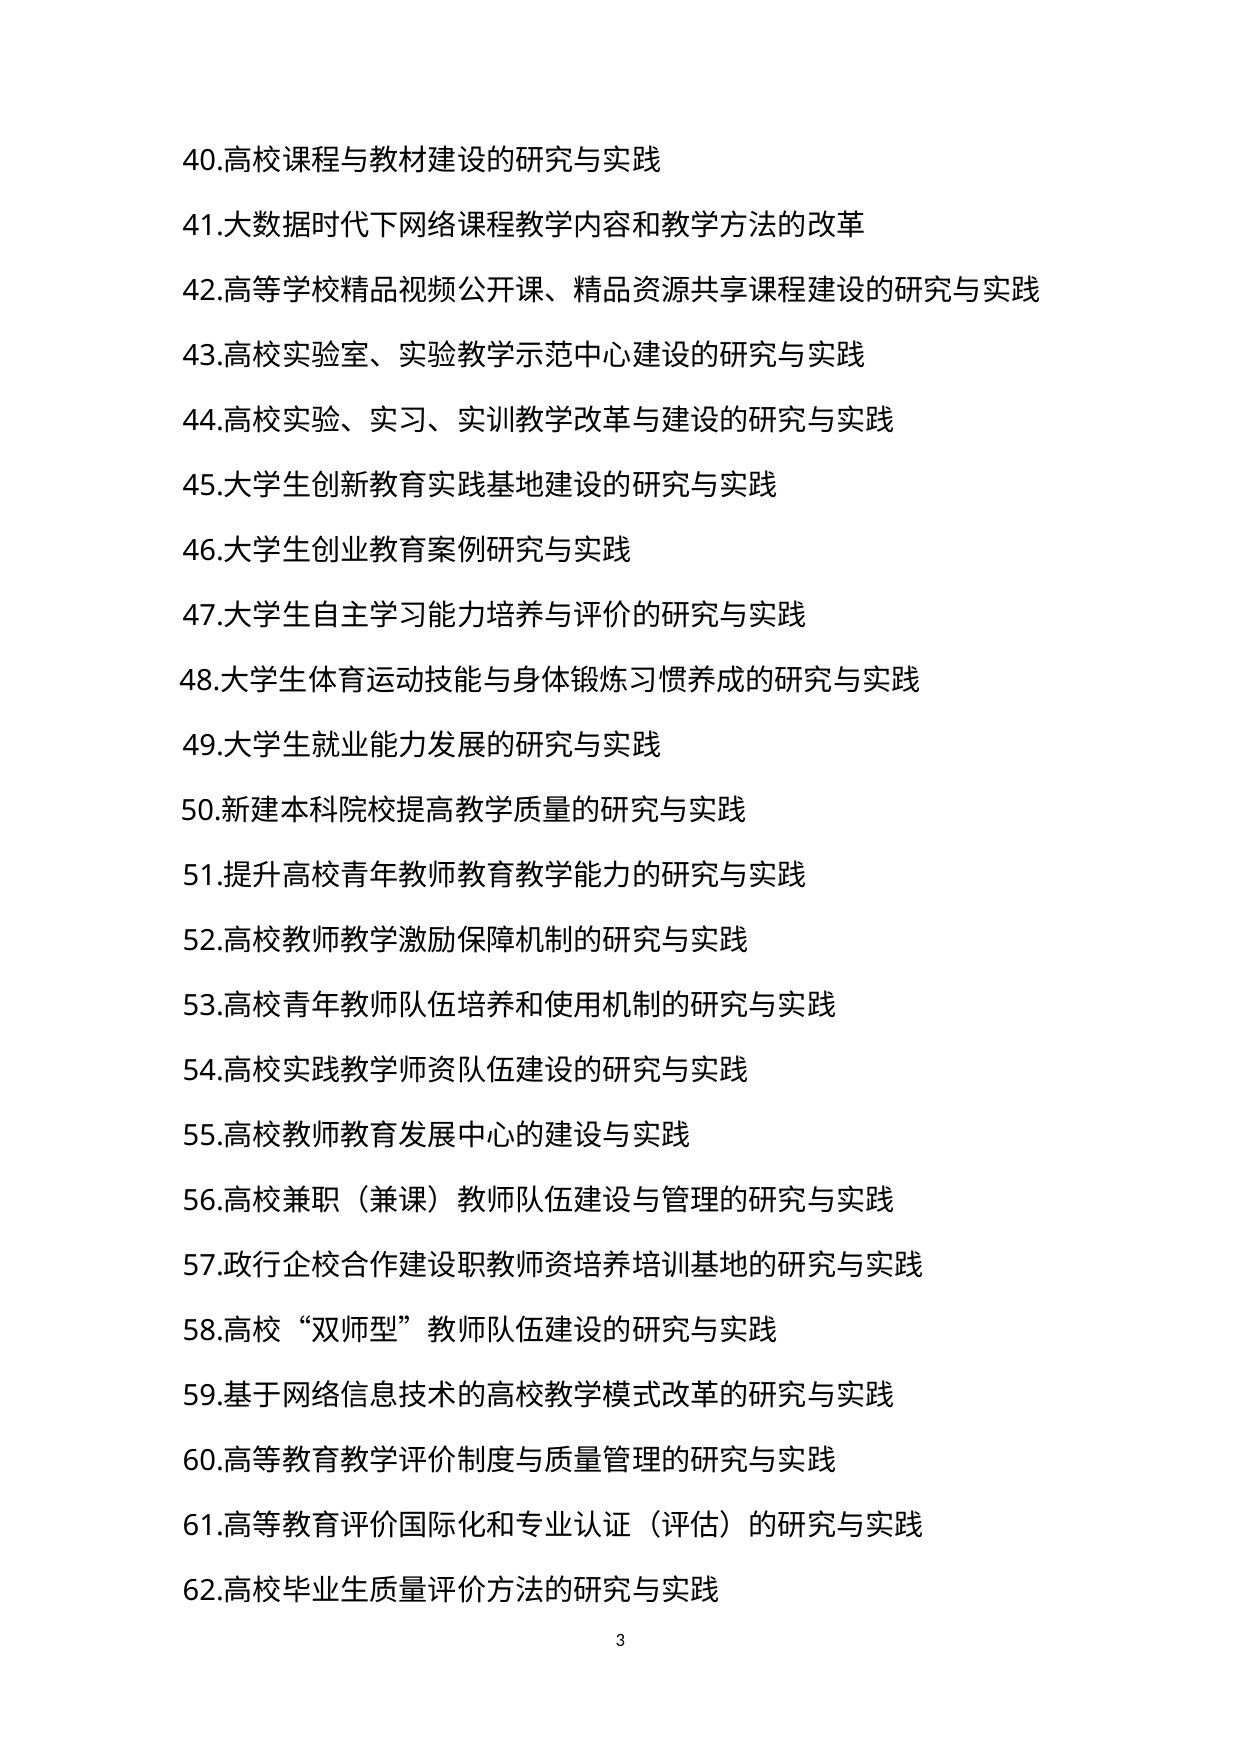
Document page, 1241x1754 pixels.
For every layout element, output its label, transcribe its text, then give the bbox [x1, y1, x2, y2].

text 48.大学生体育运动技能与身体锻炼习惯养成的研究与实践 [124, 645, 1116, 710]
text 40.高校课程与教材建设的研究与实践 [124, 125, 1116, 190]
text 52.高校教师教学激励保障机制的研究与实践 [124, 905, 1116, 970]
text 45.大学生创新教育实践基地建设的研究与实践 [124, 450, 1116, 515]
text 54.高校实践教学师资队伍建设的研究与实践 [124, 1035, 1116, 1100]
text 50.新建本科院校提高教学质量的研究与实践 [137, 775, 1116, 840]
text 62.高校毕业生质量评价方法的研究与实践 [124, 1555, 1116, 1620]
text 46.大学生创业教育案例研究与实践 [124, 515, 1116, 580]
text 43.高校实验室、实验教学示范中心建设的研究与实践 [124, 320, 1116, 385]
text 41.大数据时代下网络课程教学内容和教学方法的改革 [124, 190, 1116, 255]
text 60.高等教育教学评价制度与质量管理的研究与实践 [124, 1425, 1116, 1490]
text 61.高等教育评价国际化和专业认证（评估）的研究与实践 [124, 1490, 1116, 1555]
text 59.基于网络信息技术的高校教学模式改革的研究与实践 [124, 1360, 1116, 1425]
text 42.高等学校精品视频公开课、精品资源共享课程建设的研究与实践 [124, 255, 1116, 320]
text 58.高校“双师型”教师队伍建设的研究与实践 [124, 1295, 1116, 1360]
text 55.高校教师教育发展中心的建设与实践 [124, 1100, 1116, 1165]
text 53.高校青年教师队伍培养和使用机制的研究与实践 [124, 970, 1116, 1035]
text 44.高校实验、实习、实训教学改革与建设的研究与实践 [124, 385, 1116, 450]
text 56.高校兼职（兼课）教师队伍建设与管理的研究与实践 [124, 1165, 1116, 1230]
text 49.大学生就业能力发展的研究与实践 [124, 710, 1116, 775]
text 51.提升高校青年教师教育教学能力的研究与实践 [124, 840, 1116, 905]
text 57.政行企校合作建设职教师资培养培训基地的研究与实践 [124, 1230, 1116, 1295]
text 47.大学生自主学习能力培养与评价的研究与实践 [124, 580, 1116, 645]
